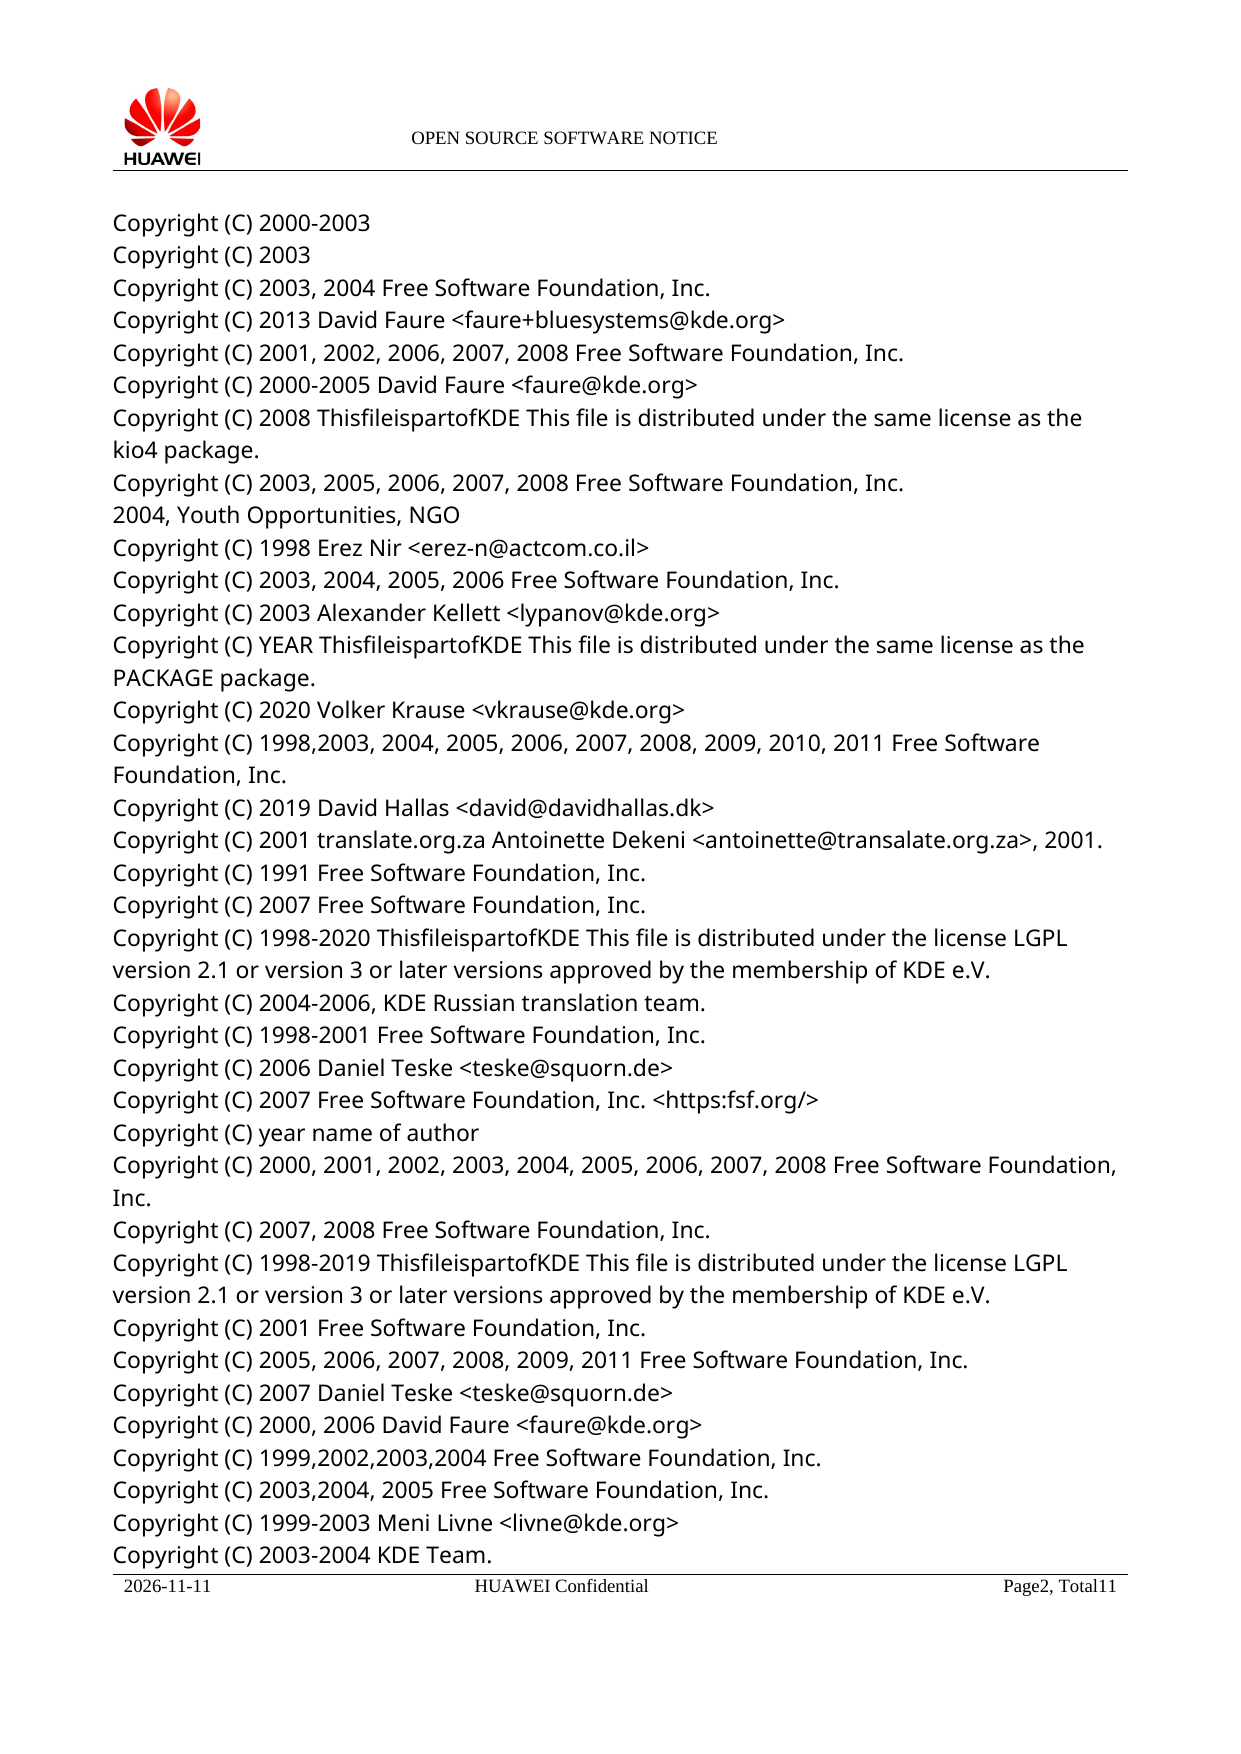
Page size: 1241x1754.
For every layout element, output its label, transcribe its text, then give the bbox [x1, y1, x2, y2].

picture [124, 88, 201, 165]
